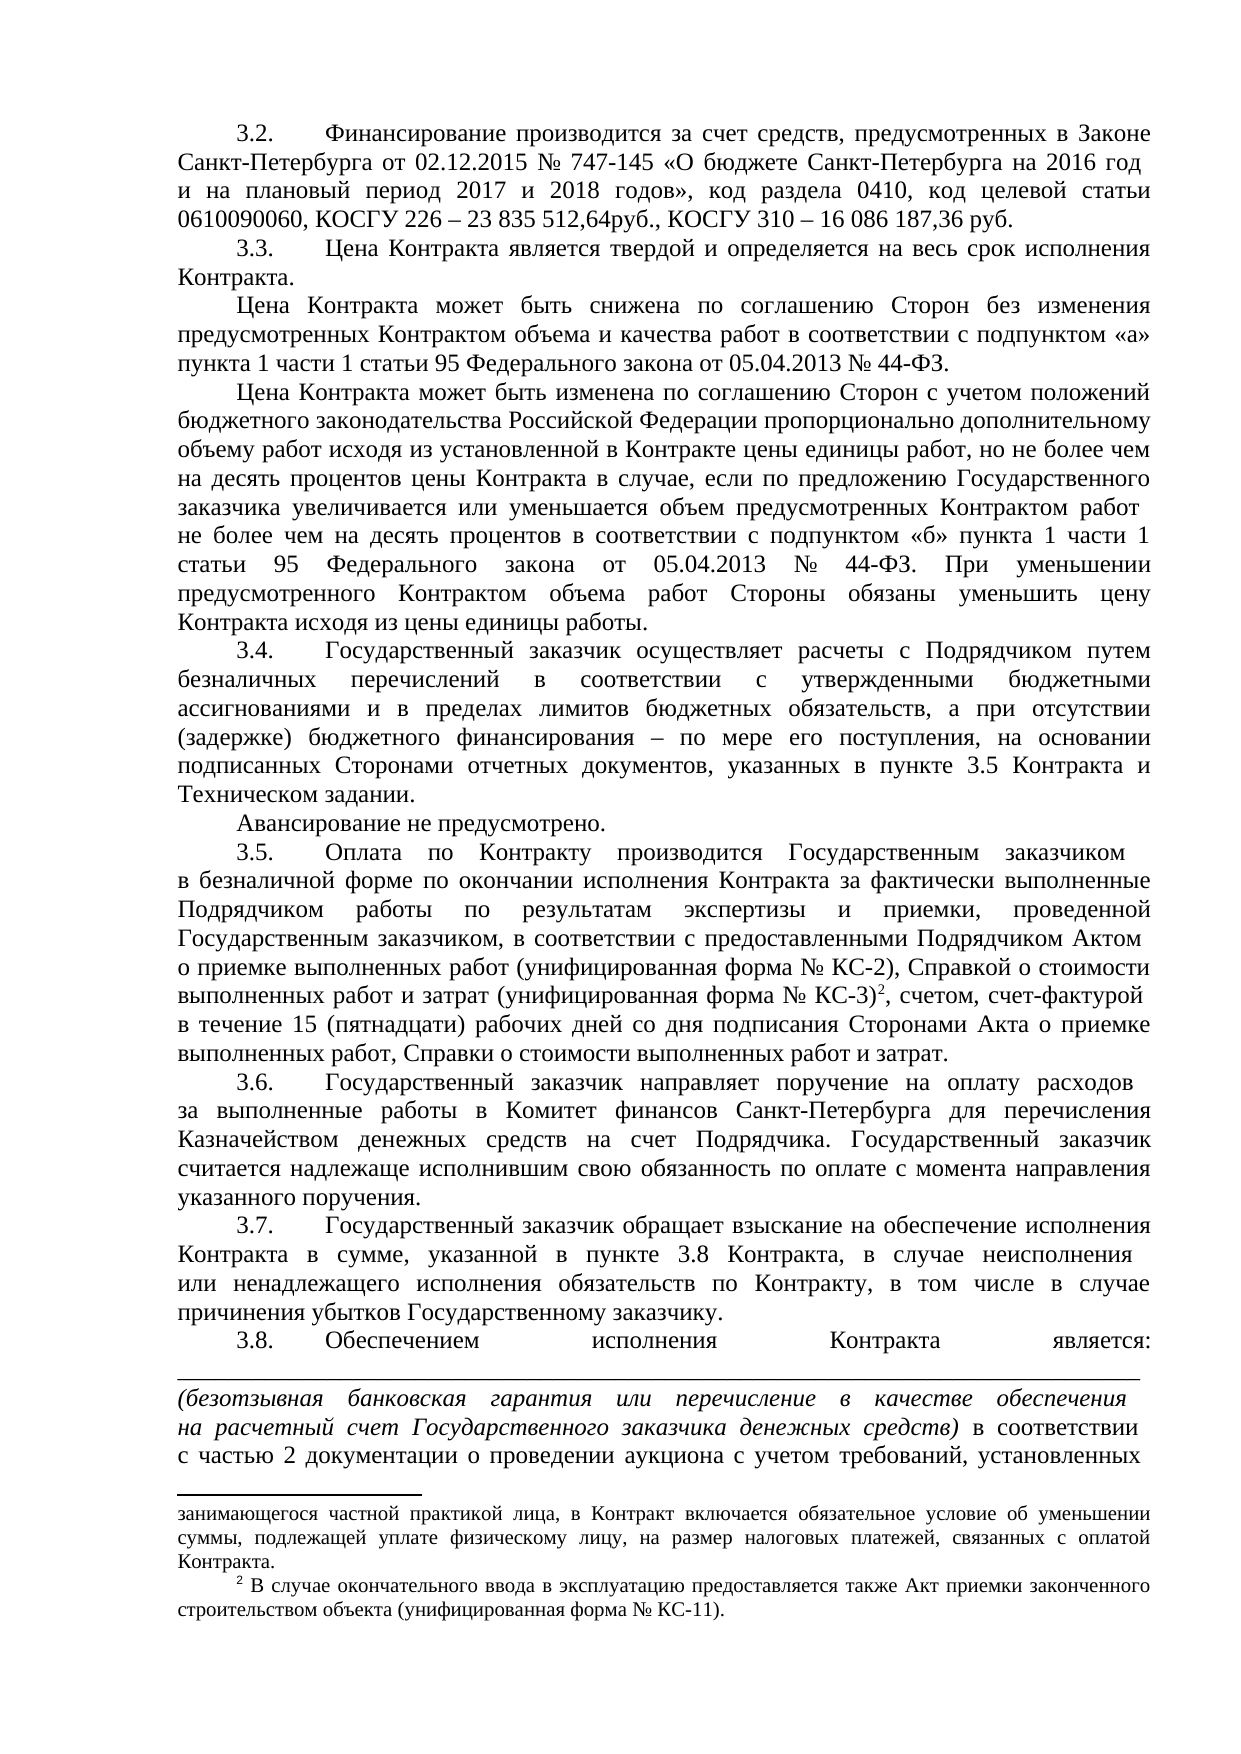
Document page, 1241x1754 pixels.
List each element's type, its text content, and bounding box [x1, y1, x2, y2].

text 3.2. Финансирование производится за счет средств, предусмотренных в Законе Санкт-Петербурга от 02.12.2015 № 747-145 «О бюджете Санкт-Петербурга на 2016 год и на плановый период 2017 и 2018 годов», код раздела 0410, код целевой статьи 0610090060, КОСГУ 226 – 23 835 512,64руб., КОСГУ 310 – 16 086 187,36 руб. [177, 118, 1152, 233]
text 3.6. Государственный заказчик направляет поручение на оплату расходов за выполненные работы в Комитет финансов Санкт-Петербурга для перечисления Казначейством денежных средств на счет Подрядчика. Государственный заказчик считается надлежаще исполнившим свою обязанность по оплате с момента направления указанного поручения. [177, 1067, 1152, 1211]
text Авансирование не предусмотрено. [177, 808, 1152, 837]
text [177, 1326, 1152, 1469]
text 3.7. Государственный заказчик обращает взыскание на обеспечение исполнения Контракта в сумме, указанной в пункте 3.8 Контракта, в случае неисполнения или ненадлежащего исполнения обязательств по Контракту, в том числе в случае причинения убытков Государственному заказчику. [177, 1211, 1152, 1326]
text Цена Контракта может быть снижена по соглашению Сторон без изменения предусмотренных Контрактом объема и качества работ в соответствии с подпунктом «а» пункта 1 части 1 статьи 95 Федерального закона от 05.04.2013 № 44-ФЗ. [177, 291, 1152, 377]
text 3.3. Цена Контракта является твердой и определяется на весь срок исполнения Контракта. [177, 233, 1152, 291]
text 3.4. Государственный заказчик осуществляет расчеты с Подрядчиком путем безналичных перечислений в соответствии с утвержденными бюджетными ассигнованиями и в пределах лимитов бюджетных обязательств, а при отсутствии (задержке) бюджетного финансирования – по мере его поступления, на основании подписанных Сторонами отчетных документов, указанных в пункте 3.5 Контракта и Техническом задании. [177, 636, 1152, 808]
text Цена Контракта может быть изменена по соглашению Сторон с учетом положений бюджетного законодательства Российской Федерации пропорционально дополнительному объему работ исходя из установленной в Контракте цены единицы работ, но не более чем на десять процентов цены Контракта в случае, если по предложению Государственного заказчика увеличивается или уменьшается объем предусмотренных Контрактом работ не более чем на десять процентов в соответствии с подпунктом «б» пункта 1 части 1 статьи 95 Федерального закона от 05.04.2013 № 44-ФЗ. При уменьшении предусмотренного Контрактом объема работ Стороны обязаны уменьшить цену Контракта исходя из цены единицы работы. [177, 377, 1152, 636]
text 3.5. Оплата по Контракту производится Государственным заказчиком в безналичной форме по окончании исполнения Контракта за фактически выполненные Подрядчиком работы по результатам экспертизы и приемки, проведенной Государственным заказчиком, в соответствии с предоставленными Подрядчиком Актом о приемке выполненных работ (унифицированная форма № КС-2), Справкой о стоимости выполненных работ и затрат (унифицированная форма № КС-3), счетом, счет-фактурой в течение 15 (пятнадцати) рабочих дней со дня подписания Сторонами Акта о приемке выполненных работ, Справки о стоимости выполненных работ и затрат. [177, 837, 1152, 1067]
